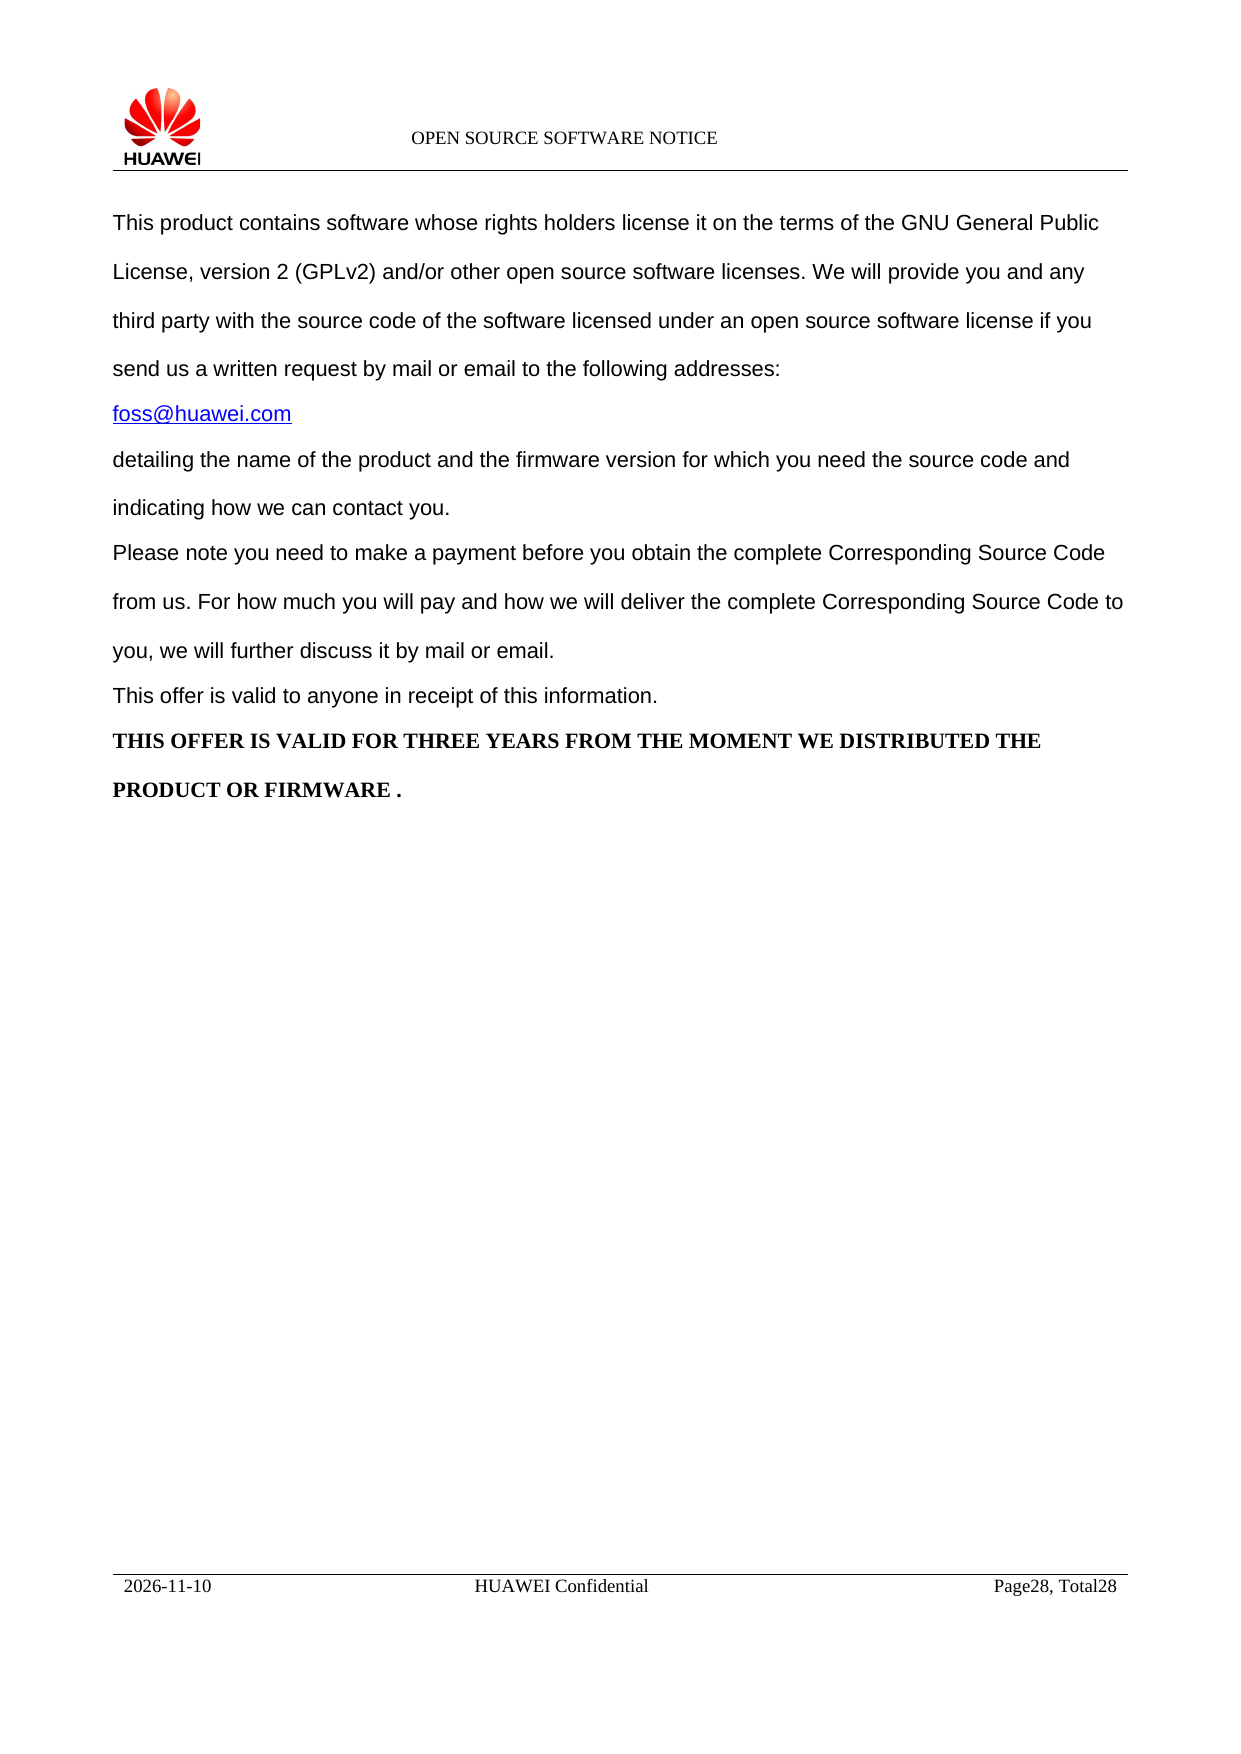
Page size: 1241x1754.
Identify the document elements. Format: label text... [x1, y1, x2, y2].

text detailing the name of the product and the firmware version for which you need the source code and indicating how we can contact you. [112, 443, 1128, 524]
text This offer is valid to anyone in receipt of this information. [112, 679, 1128, 712]
text Please note you need to make a payment before you obtain the complete Corresponding Source Code from us. For how much you will pay and how we will deliver the complete Corresponding Source Code to you, we will further discuss it by mail or email. [112, 537, 1128, 667]
text This product contains software whose rights holders license it on the terms of the GNU General Public License, version 2 (GPLv2) and/or other open source software licenses. We will provide you and any third party with the source code of the software licensed under an open source software license if you send us a written request by mail or email to the following addresses: [112, 206, 1128, 385]
text foss@huawei.com [112, 398, 1128, 430]
text This offer is valid for three years from the moment we distributed the product or firmware . [112, 724, 1128, 806]
picture [124, 88, 201, 165]
